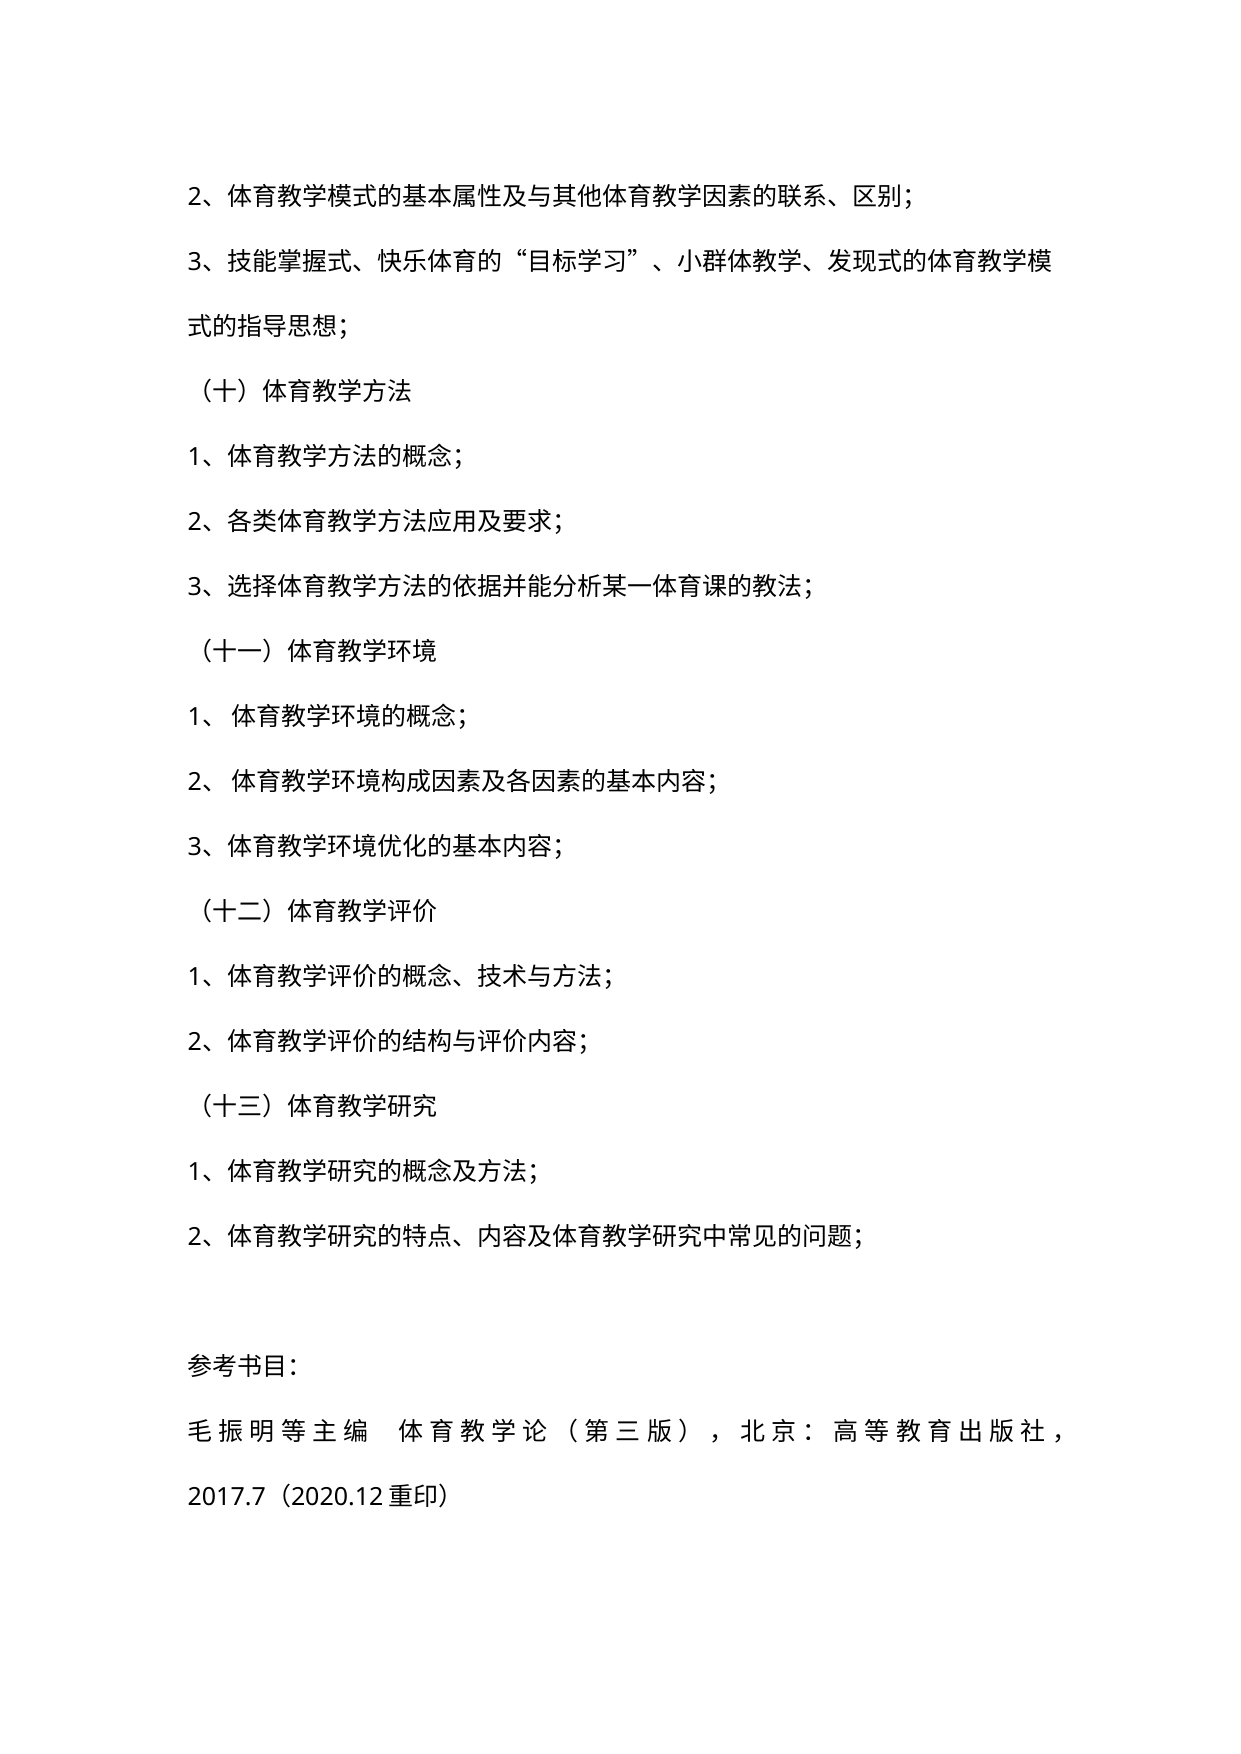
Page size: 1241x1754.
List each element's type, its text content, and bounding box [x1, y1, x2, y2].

text 1、体育教学研究的概念及方法； [187, 1137, 1053, 1202]
text 3、体育教学环境优化的基本内容； [187, 812, 1053, 877]
text 2、体育教学研究的特点、内容及体育教学研究中常见的问题； [187, 1202, 1053, 1267]
text 3、选择体育教学方法的依据并能分析某一体育课的教法； [187, 552, 1053, 617]
text （十）体育教学方法 [187, 357, 1053, 422]
text 参考书目： [187, 1332, 1053, 1397]
text （十二）体育教学评价 [187, 877, 1053, 942]
text （十一）体育教学环境 [187, 617, 1053, 682]
text 3、技能掌握式、快乐体育的“目标学习”、小群体教学、发现式的体育教学模式的指导思想； [187, 227, 1053, 357]
list 体育教学环境的概念； [187, 682, 1053, 747]
text 1、体育教学评价的概念、技术与方法； [187, 942, 1053, 1007]
text 2、体育教学模式的基本属性及与其他体育教学因素的联系、区别； [187, 162, 1053, 227]
text 毛振明等主编 体育教学论（第三版），北京：高等教育出版社，2017.7（2020.12重印） [187, 1397, 1053, 1527]
text 1、体育教学方法的概念； [187, 422, 1053, 487]
text （十三）体育教学研究 [187, 1072, 1053, 1137]
list 体育教学环境构成因素及各因素的基本内容； [187, 747, 1053, 812]
text 2、各类体育教学方法应用及要求； [187, 487, 1053, 552]
text 2、体育教学评价的结构与评价内容； [187, 1007, 1053, 1072]
